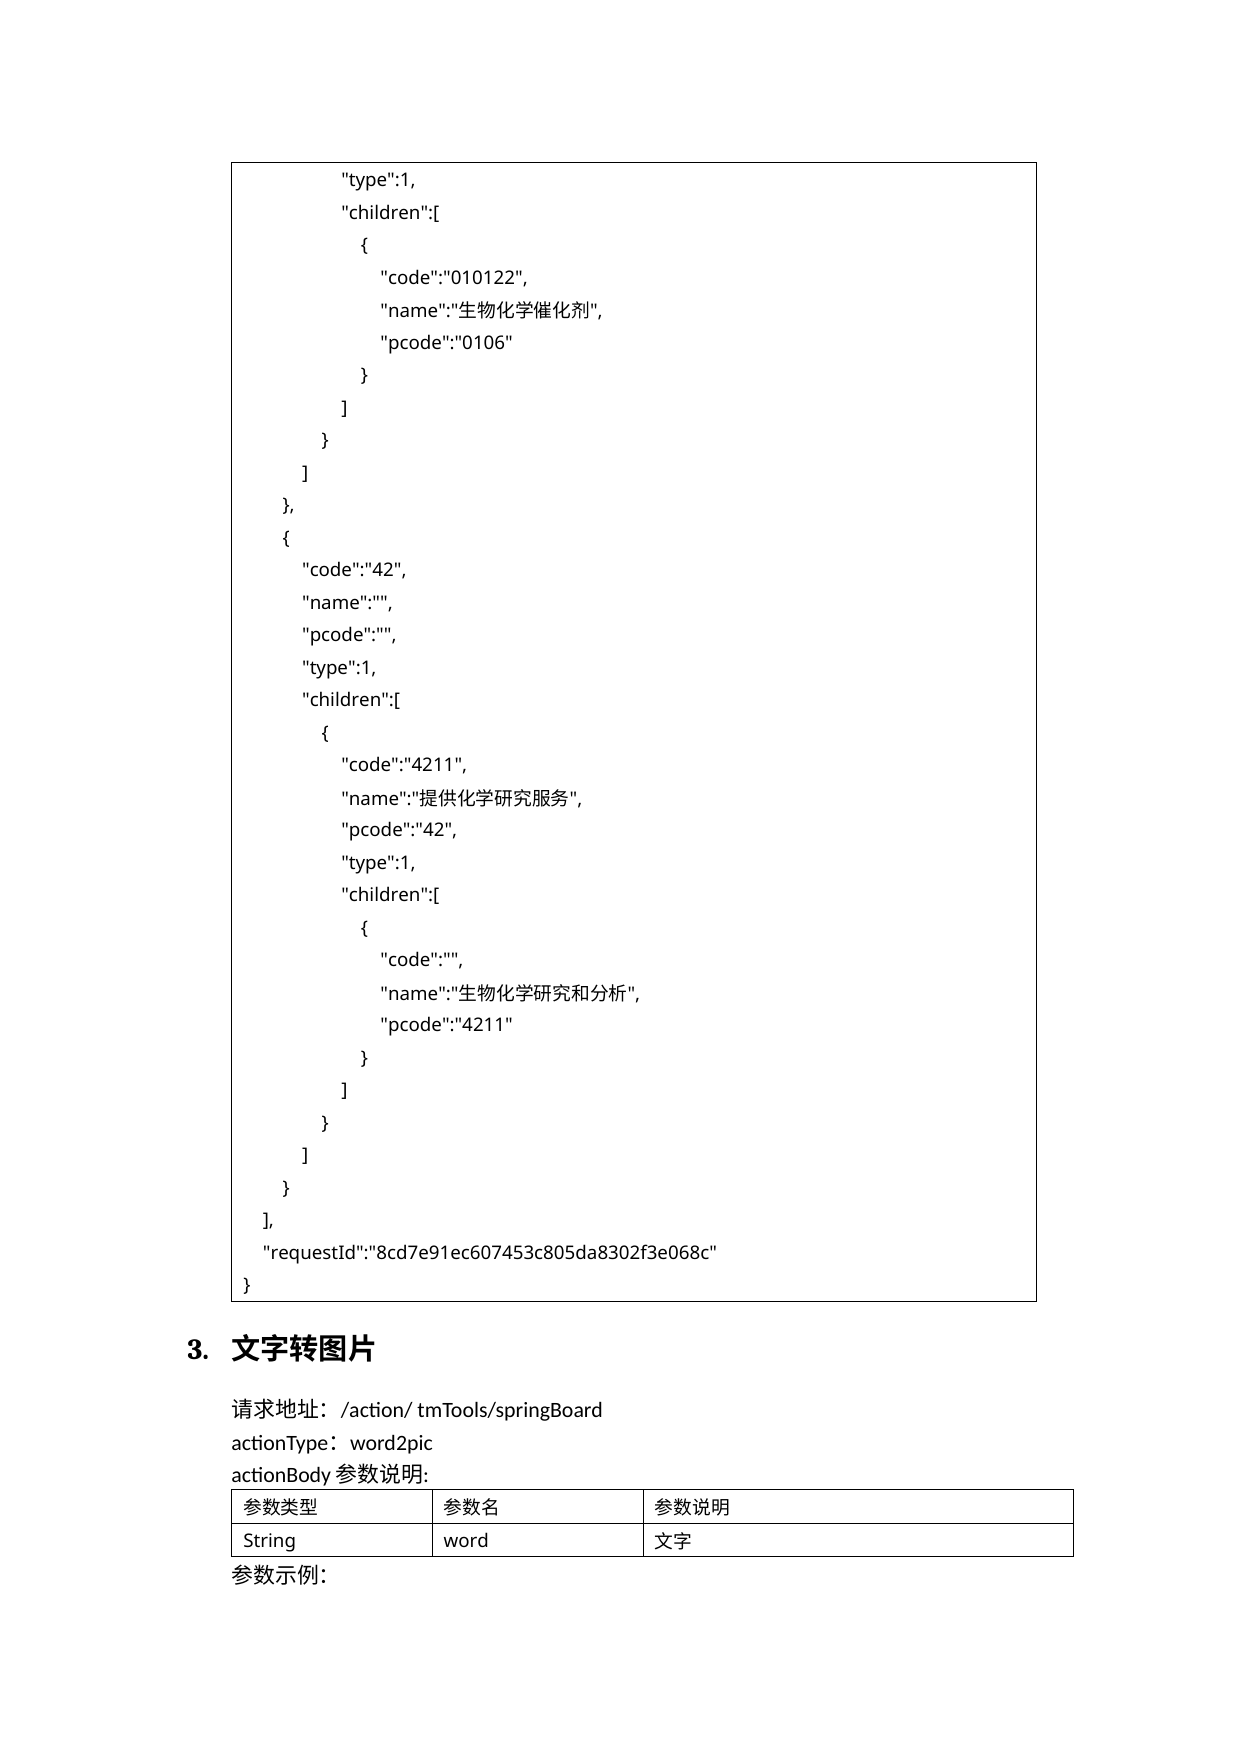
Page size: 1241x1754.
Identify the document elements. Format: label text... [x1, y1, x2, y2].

table_cell word [433, 1524, 643, 1556]
table_cell String [232, 1524, 432, 1556]
list 请求地址：/action/ tmTools/springBoard [231, 1392, 1053, 1424]
list actionType：word2pic [231, 1424, 1053, 1457]
table_header 参数类型 [232, 1490, 432, 1523]
list actionBody参数说明: [231, 1457, 1053, 1489]
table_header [232, 163, 1036, 1301]
table_header 参数说明 [644, 1490, 1073, 1523]
list 参数示例： [231, 1557, 1053, 1590]
table_cell 文字 [644, 1524, 1073, 1556]
subtitle 文字转图片 [187, 1314, 1053, 1379]
table_header 参数名 [433, 1490, 643, 1523]
